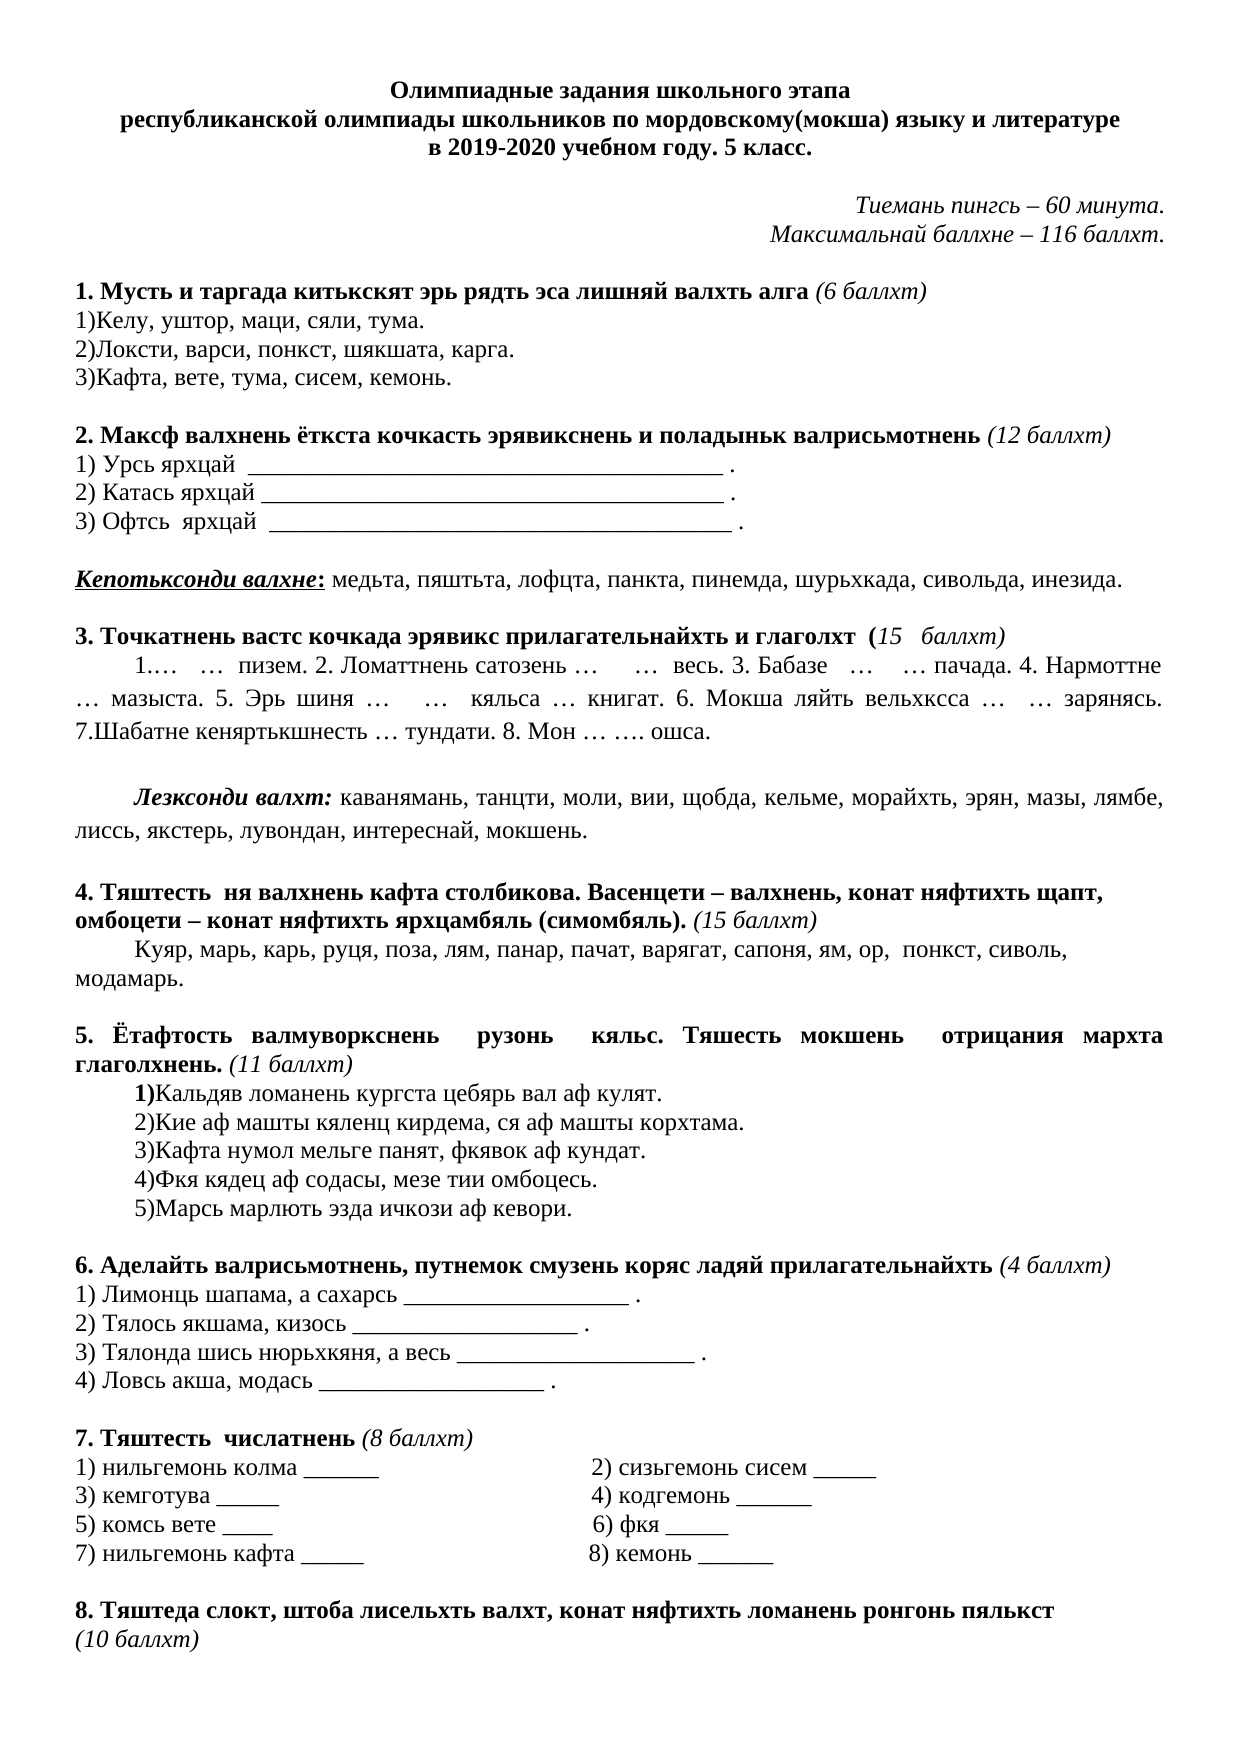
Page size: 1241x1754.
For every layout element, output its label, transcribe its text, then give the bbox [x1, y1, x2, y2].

text 2) Тялось якшама, кизось __________________ . [75, 1308, 1165, 1337]
text 3) Тялонда шись нюрьхкяня, а весь ___________________ . [75, 1337, 1165, 1366]
text республиканской олимпиады школьников по мордовскому(мокша) языку и литературе [75, 104, 1165, 132]
text 2)Кие аф машты кяленц кирдема, ся аф машты корхтама. [75, 1107, 1165, 1136]
list 1.… … пизем. 2. Ломаттнень сатозень … … весь. 3. Бабазе … … пачада. 4. Нармоттне … мазыста. 5. Эрь шиня … … кяльса … книгат. 6. Мокша ляйть вельхксса … … зарянясь. 7.Шабатне кеняртькшнесть … тундати. 8. Мон … …. ошса. [75, 650, 1165, 745]
text 3) кемготува _____ 4) кодгемонь ______ [75, 1481, 1165, 1509]
text 5)Марсь марлють эзда ичкози аф кевори. [75, 1193, 1165, 1222]
text (10 баллхт) [75, 1624, 1168, 1653]
text 2)Локсти, варси, понкст, шякшата, карга. [75, 334, 1165, 362]
text Куяр, марь, карь, руця, поза, лям, панар, пачат, варягат, сапоня, ям, ор, понкст, сиволь, модамарь. [75, 934, 1165, 992]
text 1) нильгемонь колма ______ 2) сизьгемонь сисем _____ [75, 1452, 1165, 1481]
text 6. Аделайть валрисьмотнень, путнемок смузень коряс ладяй прилагательнайхть (4 баллхт) [75, 1251, 1165, 1279]
text 1)Кальдяв ломанень кургста цебярь вал аф кулят. [75, 1078, 1165, 1107]
text 3) Офтсь ярхцай _____________________________________ . [75, 506, 1165, 535]
text в 2019-2020 учебном году. 5 класс. [75, 132, 1165, 161]
text Максимальнай баллхне – 116 баллхт. [75, 219, 1165, 247]
text 5) комсь вете ____ 6) фкя _____ [75, 1509, 1165, 1538]
text 2) Катась ярхцай _____________________________________ . [75, 477, 1165, 506]
text 5. Ётафтость валмуворкснень рузонь кяльс. Тяшесть мокшень отрицания мархта глаголхнень. (11 баллхт) [75, 1021, 1165, 1078]
text 4)Фкя кядец аф содасы, мезе тии омбоцесь. [75, 1164, 1165, 1193]
text 3. Точкатнень вастс кочкада эрявикс прилагательнайхть и глаголхт (15 баллхт) [75, 621, 1165, 650]
text 1) Урсь ярхцай ______________________________________ . [75, 449, 1165, 477]
text 3)Кафта нумол мельге панят, фкявок аф кундат. [75, 1136, 1165, 1164]
text 1) Лимонць шапама, а сахарсь __________________ . [75, 1279, 1165, 1308]
text 4. Тяштесть ня валхнень кафта столбикова. Васенцети – валхнень, конат няфтихть щапт, омбоцети – конат няфтихть ярхцамбяль (симомбяль). (15 баллхт) [75, 877, 1165, 934]
text 7) нильгемонь кафта _____ 8) кемонь ______ [75, 1538, 1165, 1567]
text 1)Келу, уштор, маци, сяли, тума. [75, 305, 1165, 334]
list Лезксонди валхт: каванямань, танцти, моли, вии, щобда, кельме, морайхть, эрян, мазы, лямбе, лиссь, якстерь, лувондан, интереснай, мокшень. [75, 782, 1165, 844]
text 7. Тяштесть числатнень (8 баллхт) [75, 1423, 1165, 1452]
text 1. Мусть и таргада китькскят эрь рядть эса лишняй валхть алга (6 баллхт) [75, 276, 1165, 305]
text Тиемань пингсь – 60 минута. [75, 190, 1165, 219]
text 8. Тяштеда слокт, штоба лисельхть валхт, конат няфтихть ломанень ронгонь пялькст [75, 1596, 1168, 1624]
text 4) Ловсь акша, модась __________________ . [75, 1366, 1165, 1394]
text 3)Кафта, вете, тума, сисем, кемонь. [75, 362, 1165, 391]
text 2. Максф валхнень ёткста кочкасть эрявикснень и поладыньк валрисьмотнень (12 баллхт) [75, 420, 1165, 449]
text Кепотьксонди валхне: медьта, пяштьта, лофцта, панкта, пинемда, шурьхкада, сивольда, инезида. [75, 564, 1165, 592]
text Олимпиадные задания школьного этапа [75, 75, 1165, 104]
